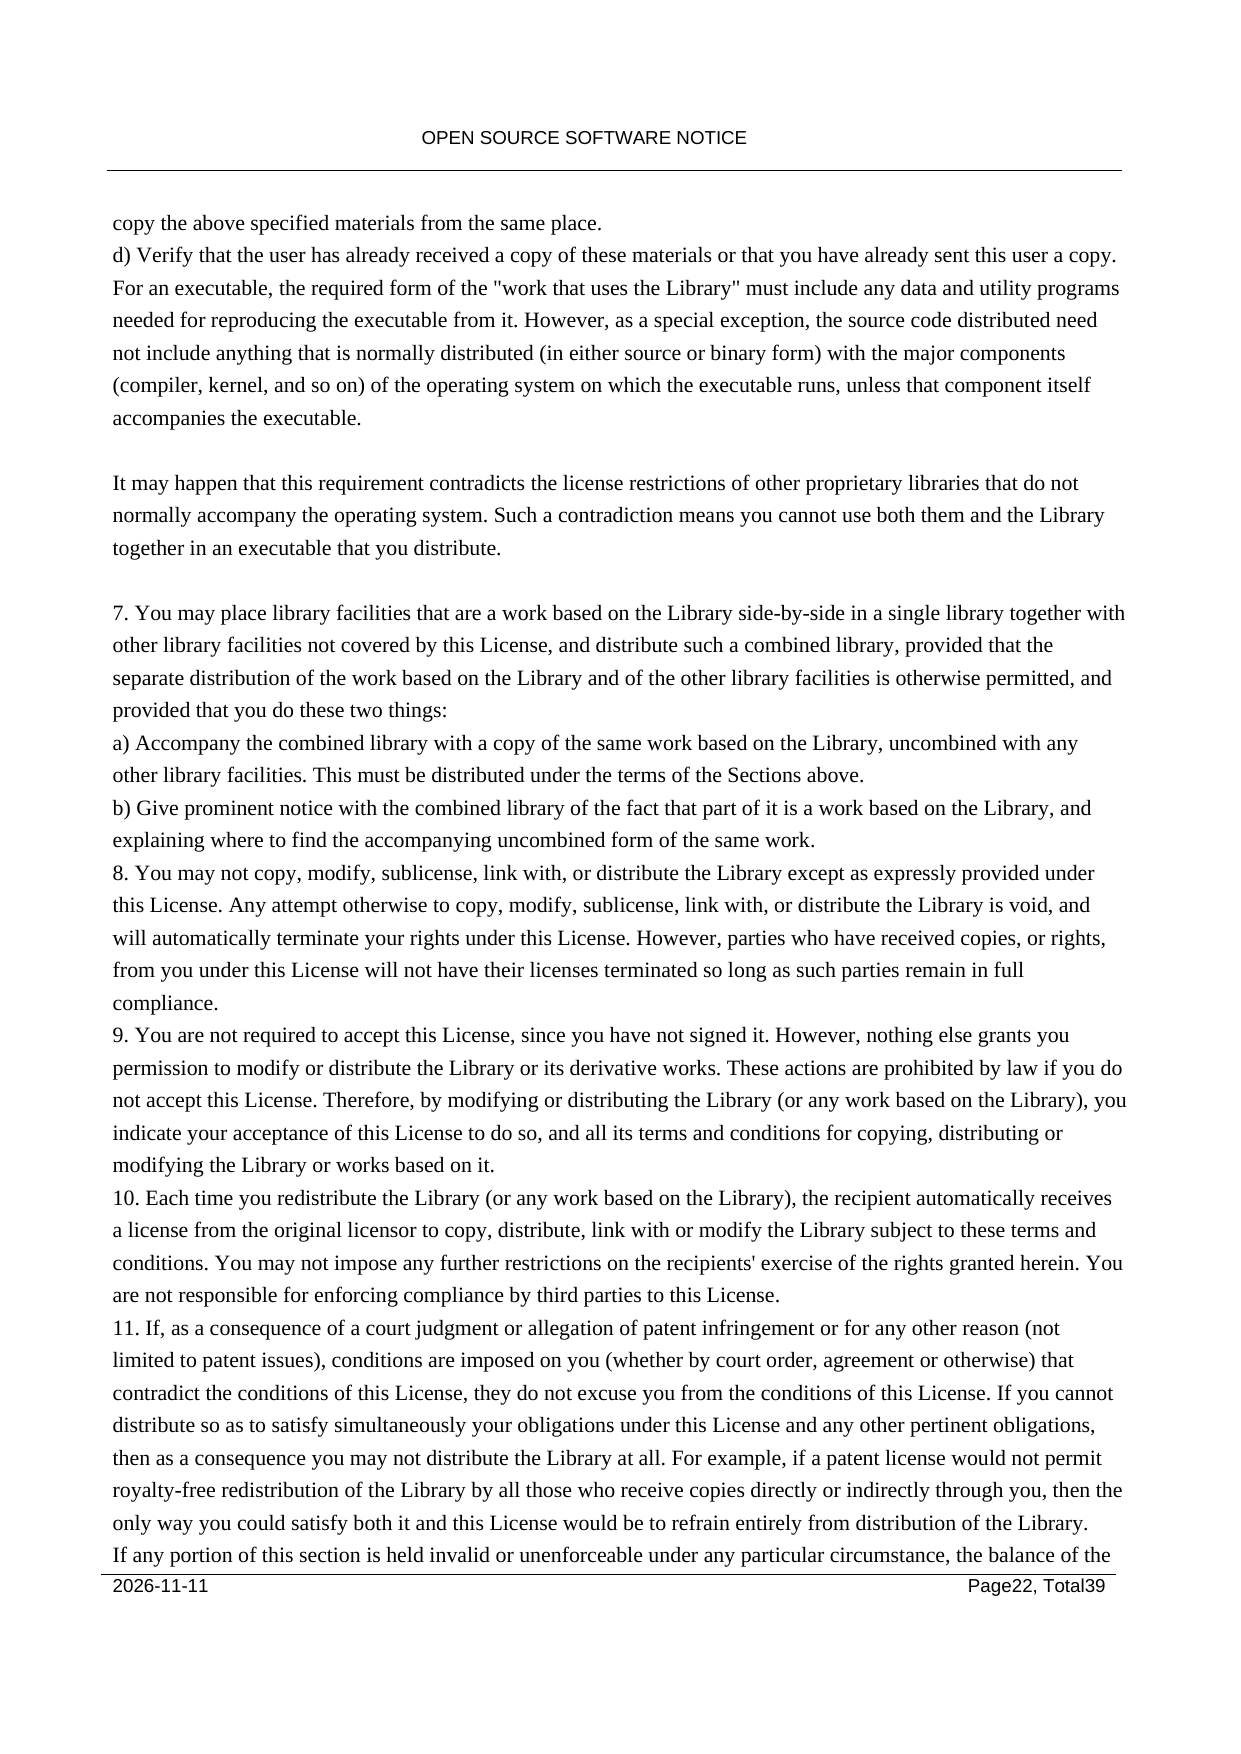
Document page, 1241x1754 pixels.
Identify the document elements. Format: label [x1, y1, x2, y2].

text [112, 206, 1128, 1571]
